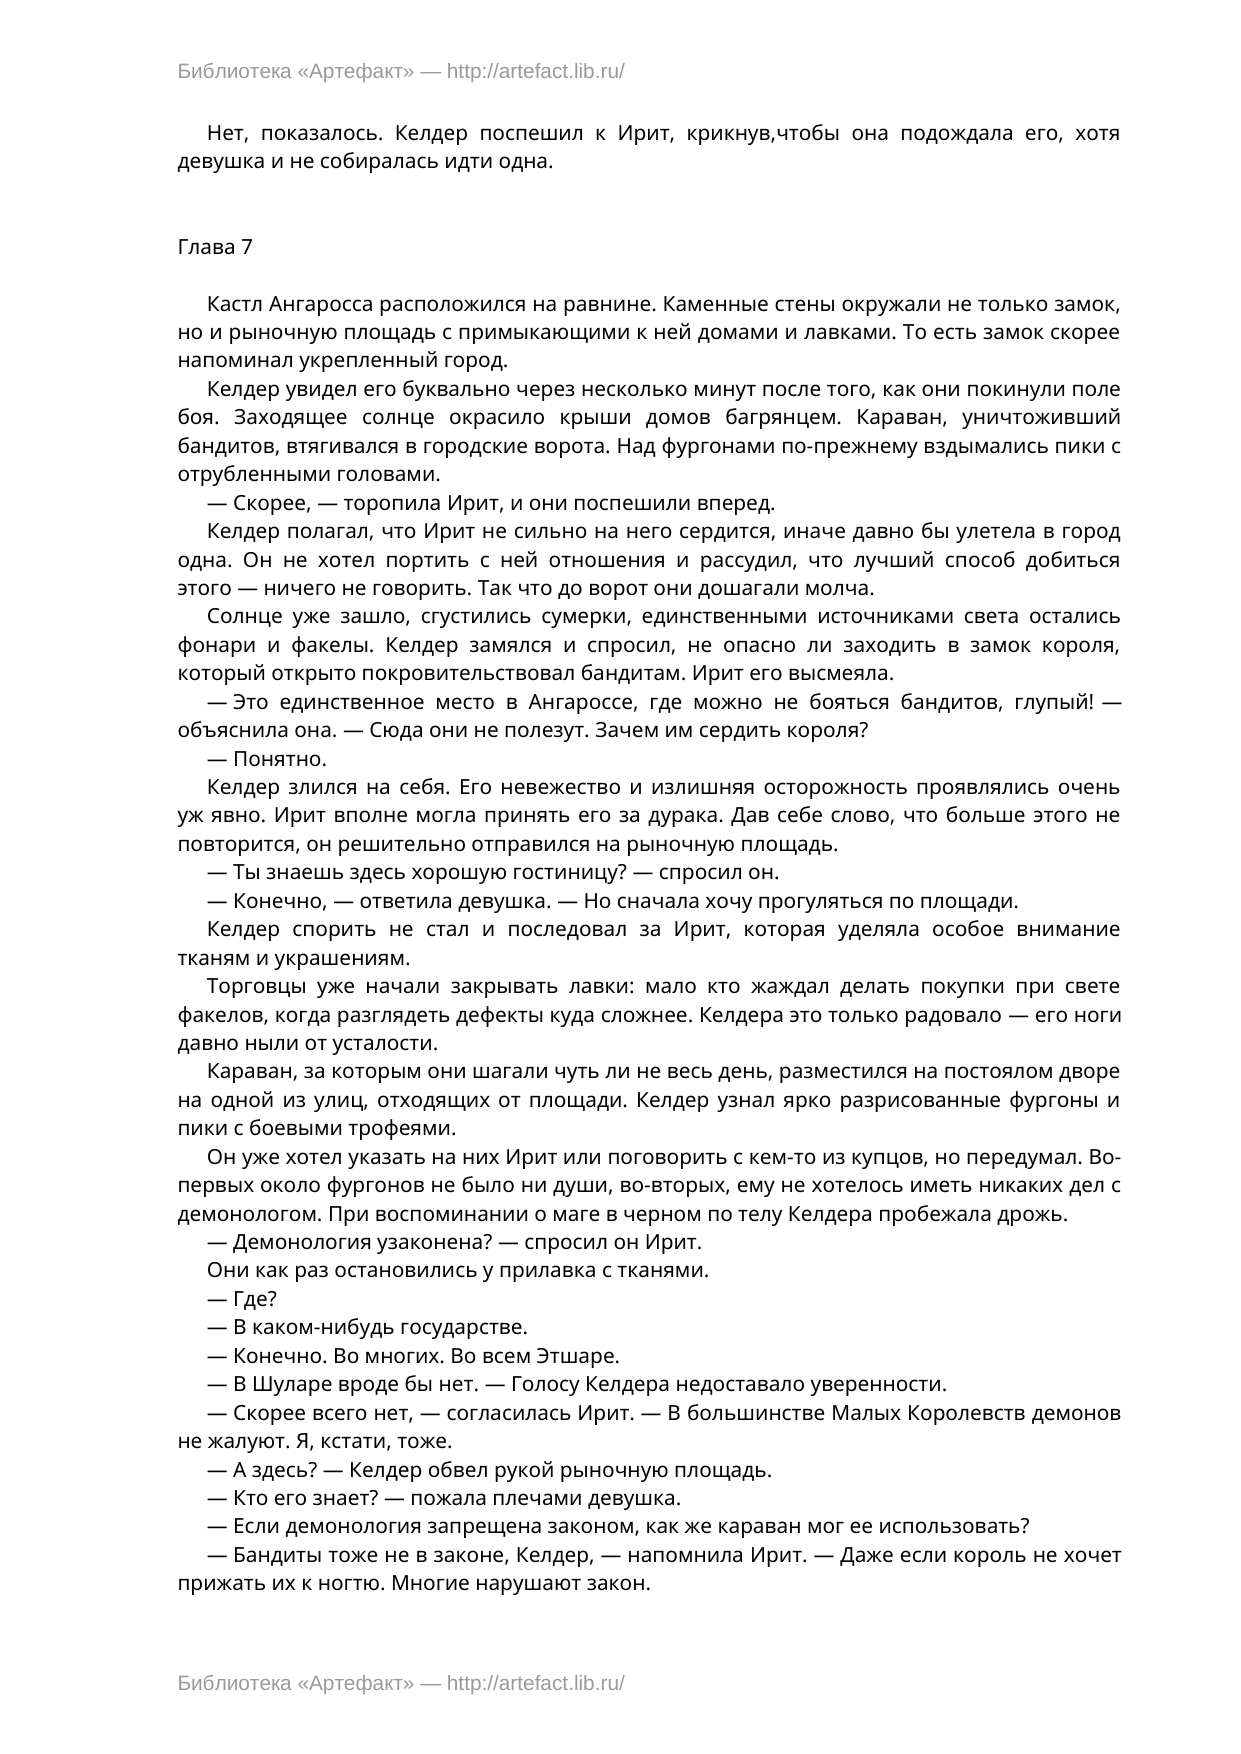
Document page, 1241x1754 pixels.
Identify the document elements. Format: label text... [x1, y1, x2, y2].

text — Конечно. Во многих. Во всем Этшаре. [177, 1341, 1122, 1369]
text — Скорее, — торопила Ирит, и они поспешили вперед. [177, 488, 1122, 516]
text — Понятно. [177, 744, 1122, 772]
text Келдер спорить не стал и последовал за Ирит, которая уделяла особое внимание тканям и украшениям. [177, 914, 1122, 971]
text Келдер увидел его буквально через несколько минут после того, как они покинули поле боя. Заходящее солнце окрасило крыши домов багрянцем. Караван, уничтоживший бандитов, втягивался в городские ворота. Над фургонами по-прежнему вздымались пики с отрубленными головами. [177, 374, 1122, 488]
text — В Шуларе вроде бы нет. — Голосу Келдера недоставало уверенности. [177, 1369, 1122, 1398]
text — Если демонология запрещена законом, как же караван мог ее использовать? [177, 1512, 1122, 1540]
text Солнце уже зашло, сгустились сумерки, единственными источниками света остались фонари и факелы. Келдер замялся и спросил, не опасно ли заходить в замок короля, который открыто покровительствовал бандитам. Ирит его высмеяла. [177, 602, 1122, 687]
text Кастл Ангаросса расположился на равнине. Каменные стены окружали не только замок, но и рыночную площадь с примыкающими к ней домами и лавками. То есть замок скорее напоминал укрепленный город. [177, 289, 1122, 374]
text — Демонология узаконена? — спросил он Ирит. [177, 1227, 1122, 1256]
text — Скорее всего нет, — согласилась Ирит. — В большинстве Малых Королевств демонов не жалуют. Я, кстати, тоже. [177, 1398, 1122, 1455]
text Караван, за которым они шагали чуть ли не весь день, разместился на постоялом дворе на одной из улиц, отходящих от площади. Келдер узнал ярко разрисованные фургоны и пики с боевыми трофеями. [177, 1057, 1122, 1142]
text — Кто его знает? — пожала плечами девушка. [177, 1483, 1122, 1512]
text — Где? [177, 1284, 1122, 1312]
text — А здесь? — Келдер обвел рукой рыночную площадь. [177, 1455, 1122, 1483]
text — Ты знаешь здесь хорошую гостиницу? — спросил он. [177, 857, 1122, 886]
text Келдер злился на себя. Его невежество и излишняя осторожность проявлялись очень уж явно. Ирит вполне могла принять его за дурака. Дав себе слово, что больше этого не повторится, он решительно отправился на рыночную площадь. [177, 772, 1122, 857]
text — Бандиты тоже не в законе, Келдер, — напомнила Ирит. — Даже если король не хочет прижать их к ногтю. Многие нарушают закон. [177, 1540, 1122, 1597]
text — Конечно, — ответила девушка. — Но сначала хочу прогуляться по площади. [177, 886, 1122, 914]
text Торговцы уже начали закрывать лавки: мало кто жаждал делать покупки при свете факелов, когда разглядеть дефекты куда сложнее. Келдера это только радовало — его ноги давно ныли от усталости. [177, 971, 1122, 1057]
text — Это единственное место в Ангароссе, где можно не бояться бандитов, глупый! — объяснила она. — Сюда они не полезут. Зачем им сердить короля? [177, 687, 1122, 744]
text Они как раз остановились у прилавка с тканями. [177, 1256, 1122, 1284]
subtitle Глава 7 [177, 232, 1122, 260]
text Нет, показалось. Келдер поспешил к Ирит, крикнув,чтобы она подождала его, хотя девушка и не собиралась идти одна. [177, 118, 1122, 175]
text Он уже хотел указать на них Ирит или поговорить с кем-то из купцов, но передумал. Во-первых около фургонов не было ни души, во-вторых, ему не хотелось иметь никаких дел с демонологом. При воспоминании о маге в черном по телу Келдера пробежала дрожь. [177, 1142, 1122, 1227]
text — В каком-нибудь государстве. [177, 1312, 1122, 1341]
text Келдер полагал, что Ирит не сильно на него сердится, иначе давно бы улетела в город одна. Он не хотел портить с ней отношения и рассудил, что лучший способ добиться этого — ничего не говорить. Так что до ворот они дошагали молча. [177, 516, 1122, 602]
